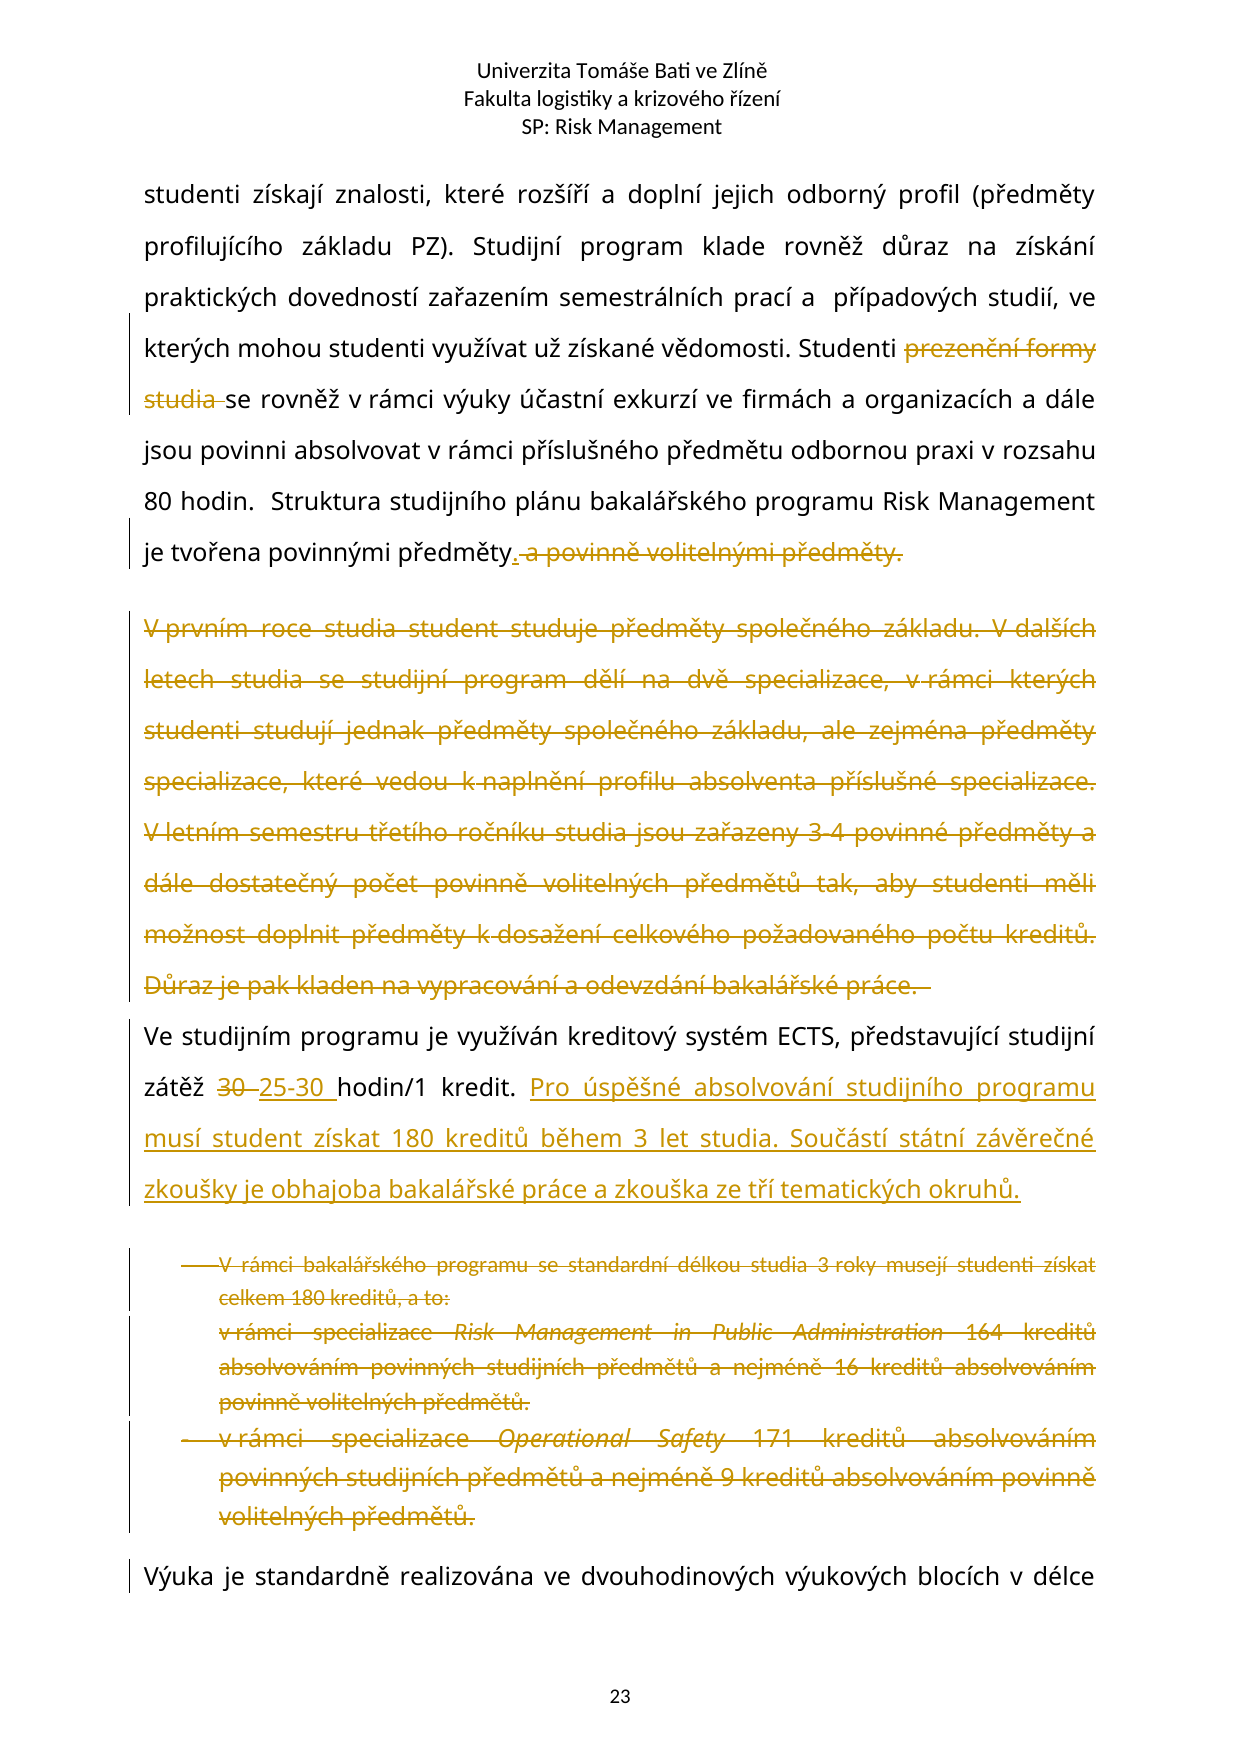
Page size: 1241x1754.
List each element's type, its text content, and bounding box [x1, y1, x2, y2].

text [143, 177, 1096, 568]
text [143, 1559, 1096, 1593]
text Ve studijním programu je využíván kreditový systém ECTS, představující studijní zátěž hodin/1 kredit. [143, 1019, 1096, 1150]
text Ve studijním programu je využíván kreditový systém ECTS, představující studijní zátěž hodin/1 kredit. [143, 1151, 1096, 1206]
